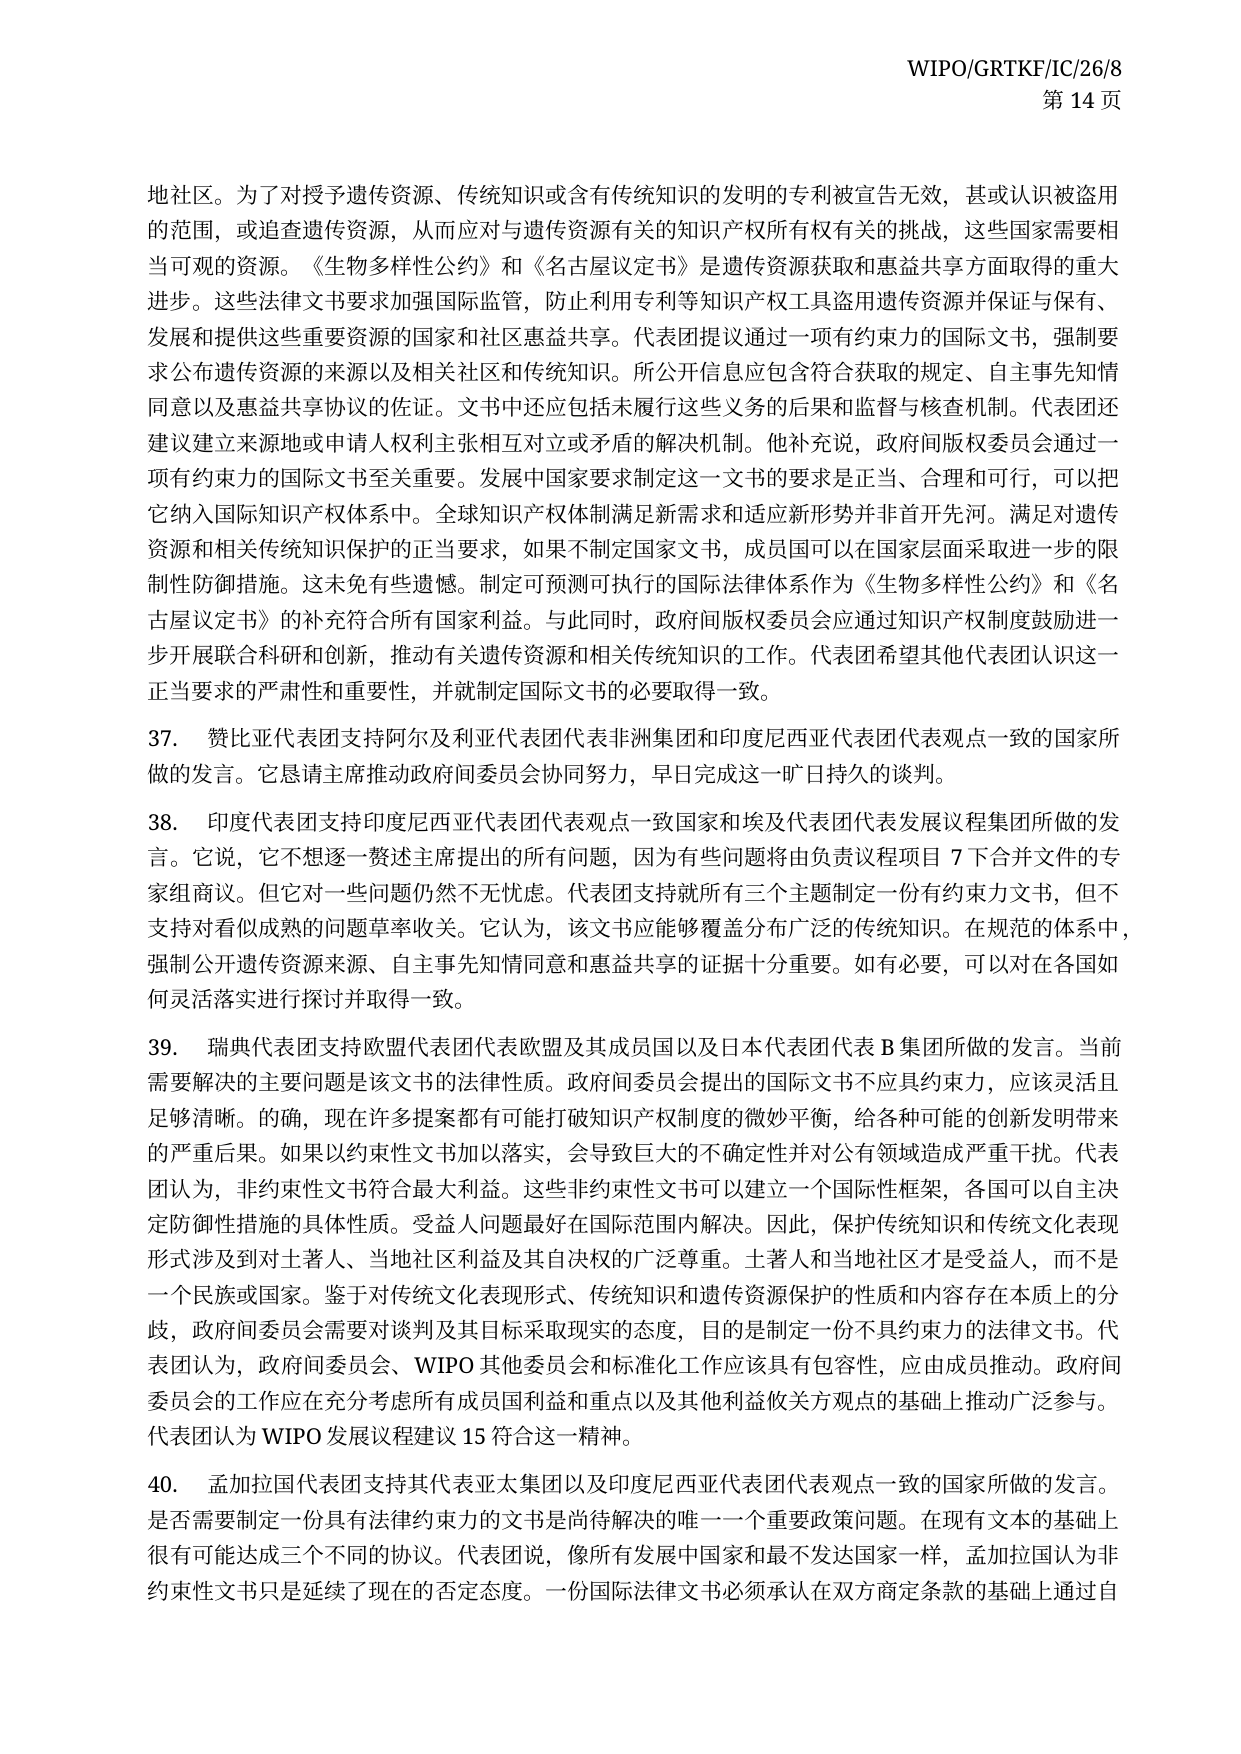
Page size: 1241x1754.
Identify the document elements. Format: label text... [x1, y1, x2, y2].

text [148, 174, 1122, 705]
text 赞比亚代表团支持阿尔及利亚代表团代表非洲集团和印度尼西亚代表团代表观点一致的国家所做的发言。它恳请主席推动政府间委员会协同努力，早日完成这一旷日持久的谈判。 [148, 718, 1122, 789]
text 瑞典代表团支持欧盟代表团代表欧盟及其成员国以及日本代表团代表B集团所做的发言。当前需要解决的主要问题是该文书的法律性质。政府间委员会提出的国际文书不应具约束力，应该灵活且足够清晰。的确，现在许多提案都有可能打破知识产权制度的微妙平衡，给各种可能的创新发明带来的严重后果。如果以约束性文书加以落实，会导致巨大的不确定性并对公有领域造成严重干扰。代表团认为，非约束性文书符合最大利益。这些非约束性文书可以建立一个国际性框架，各国可以自主决定防御性措施的具体性质。受益人问题最好在国际范围内解决。因此，保护传统知识和传统文化表现形式涉及到对土著人、当地社区利益及其自决权的广泛尊重。土著人和当地社区才是受益人，而不是一个民族或国家。鉴于对传统文化表现形式、传统知识和遗传资源保护的性质和内容存在本质上的分歧，政府间委员会需要对谈判及其目标采取现实的态度，目的是制定一份不具约束力的法律文书。代表团认为，政府间委员会、WIPO其他委员会和标准化工作应该具有包容性，应由成员推动。政府间委员会的工作应在充分考虑所有成员国利益和重点以及其他利益攸关方观点的基础上推动广泛参与。代表团认为WIPO发展议程建议15符合这一精神。 [148, 1026, 1122, 1451]
text 印度代表团支持印度尼西亚代表团代表观点一致国家和埃及代表团代表发展议程集团所做的发言。它说，它不想逐一赘述主席提出的所有问题，因为有些问题将由负责议程项目7下合并文件的专家组商议。但它对一些问题仍然不无忧虑。代表团支持就所有三个主题制定一份有约束力文书，但不支持对看似成熟的问题草率收关。它认为，该文书应能够覆盖分布广泛的传统知识。在规范的体系中，强制公开遗传资源来源、自主事先知情同意和惠益共享的证据十分重要。如有必要，可以对在各国如何灵活落实进行探讨并取得一致。 [148, 801, 1122, 1014]
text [148, 1464, 1122, 1605]
